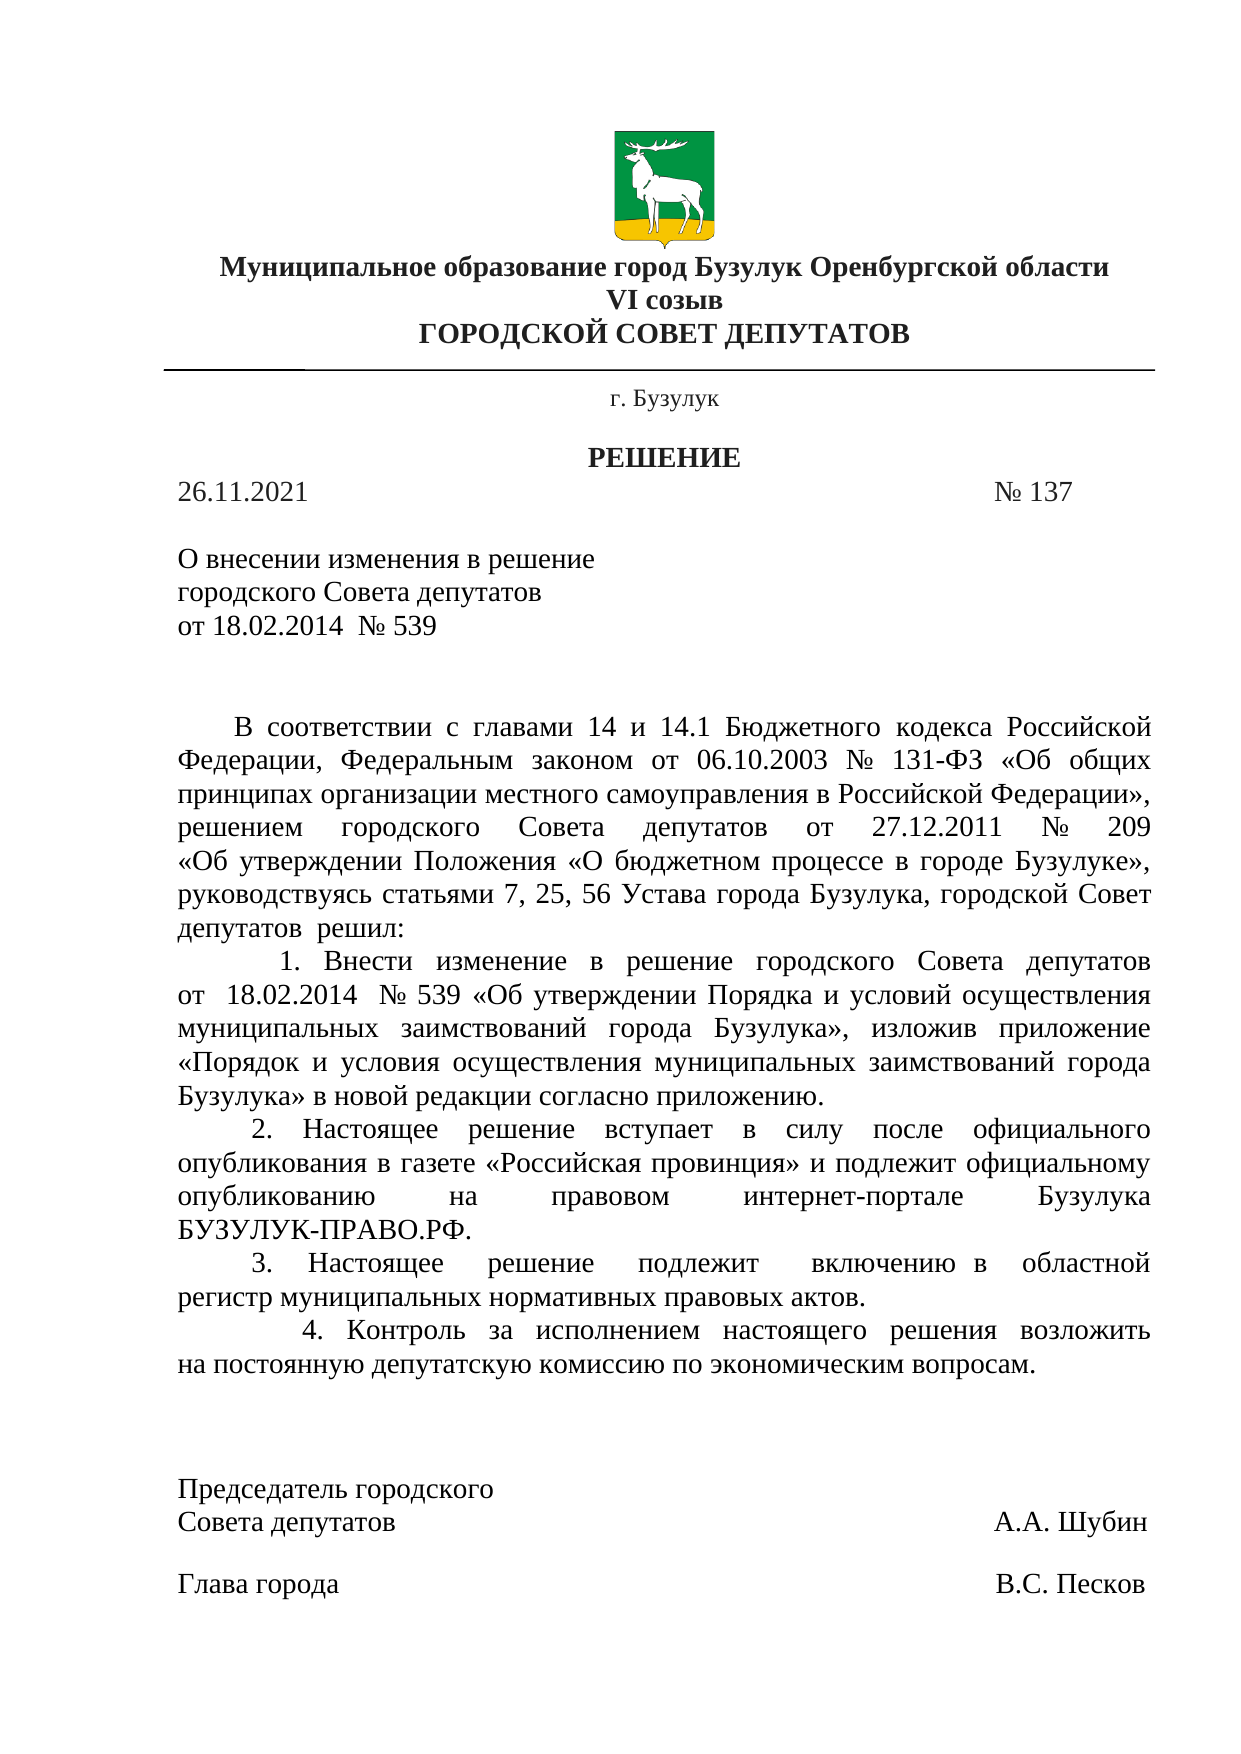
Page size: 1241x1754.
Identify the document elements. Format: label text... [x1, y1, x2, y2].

picture [614, 131, 715, 249]
text городского Совета депутатов [103, 574, 1152, 608]
text 26.11.2021 № 137 [177, 474, 1122, 507]
text Совета депутатов А.А. Шубин [177, 1504, 1152, 1538]
text 3. Настоящее решение подлежит включению в областной регистр муниципальных нормативных правовых актов. [177, 1245, 1152, 1312]
text Муниципальное образование город Бузулук Оренбургской области [177, 249, 1152, 282]
text 1. Внести изменение в решение городского Совета депутатов от 18.02.2014 № 539 «Об утверждении Порядка и условий осуществления муниципальных заимствований города Бузулука», изложив приложение «Порядок и условия осуществления муниципальных заимствований города Бузулука» в новой редакции согласно приложению. [177, 943, 1152, 1111]
text РЕШЕНИЕ [177, 440, 1152, 474]
text ГОРОДСКОЙ СОВЕТ ДЕПУТАТОВ [177, 316, 1152, 349]
text 4. Контроль за исполнением настоящего решения возложить на постоянную депутатскую комиссию по экономическим вопросам. [177, 1312, 1152, 1379]
text VI созыв [177, 282, 1152, 316]
text г. Бузулук [177, 383, 1152, 412]
text 2. Настоящее решение вступает в силу после официального опубликования в газете «Российская провинция» и подлежит официальному опубликованию на правовом интернет-портале Бузулука БУЗУЛУК-ПРАВО.РФ. [177, 1111, 1152, 1245]
text Председатель городского [177, 1471, 1152, 1504]
text от 18.02.2014 № 539 [103, 608, 1152, 642]
text Глава города В.С. Песков [177, 1567, 1152, 1600]
text О внесении изменения в решение [103, 541, 1152, 574]
text В соответствии с главами 14 и 14.1 Бюджетного кодекса Российской Федерации, Федеральным законом от 06.10.2003 № 131-ФЗ «Об общих принципах организации местного самоуправления в Российской Федерации», решением городского Совета депутатов от 27.12.2011 № 209 «Об утверждении Положения «О бюджетном процессе в городе Бузулуке», руководствуясь статьями 7, 25, 56 Устава города Бузулука, городской Совет депутатов решил: [177, 709, 1152, 943]
